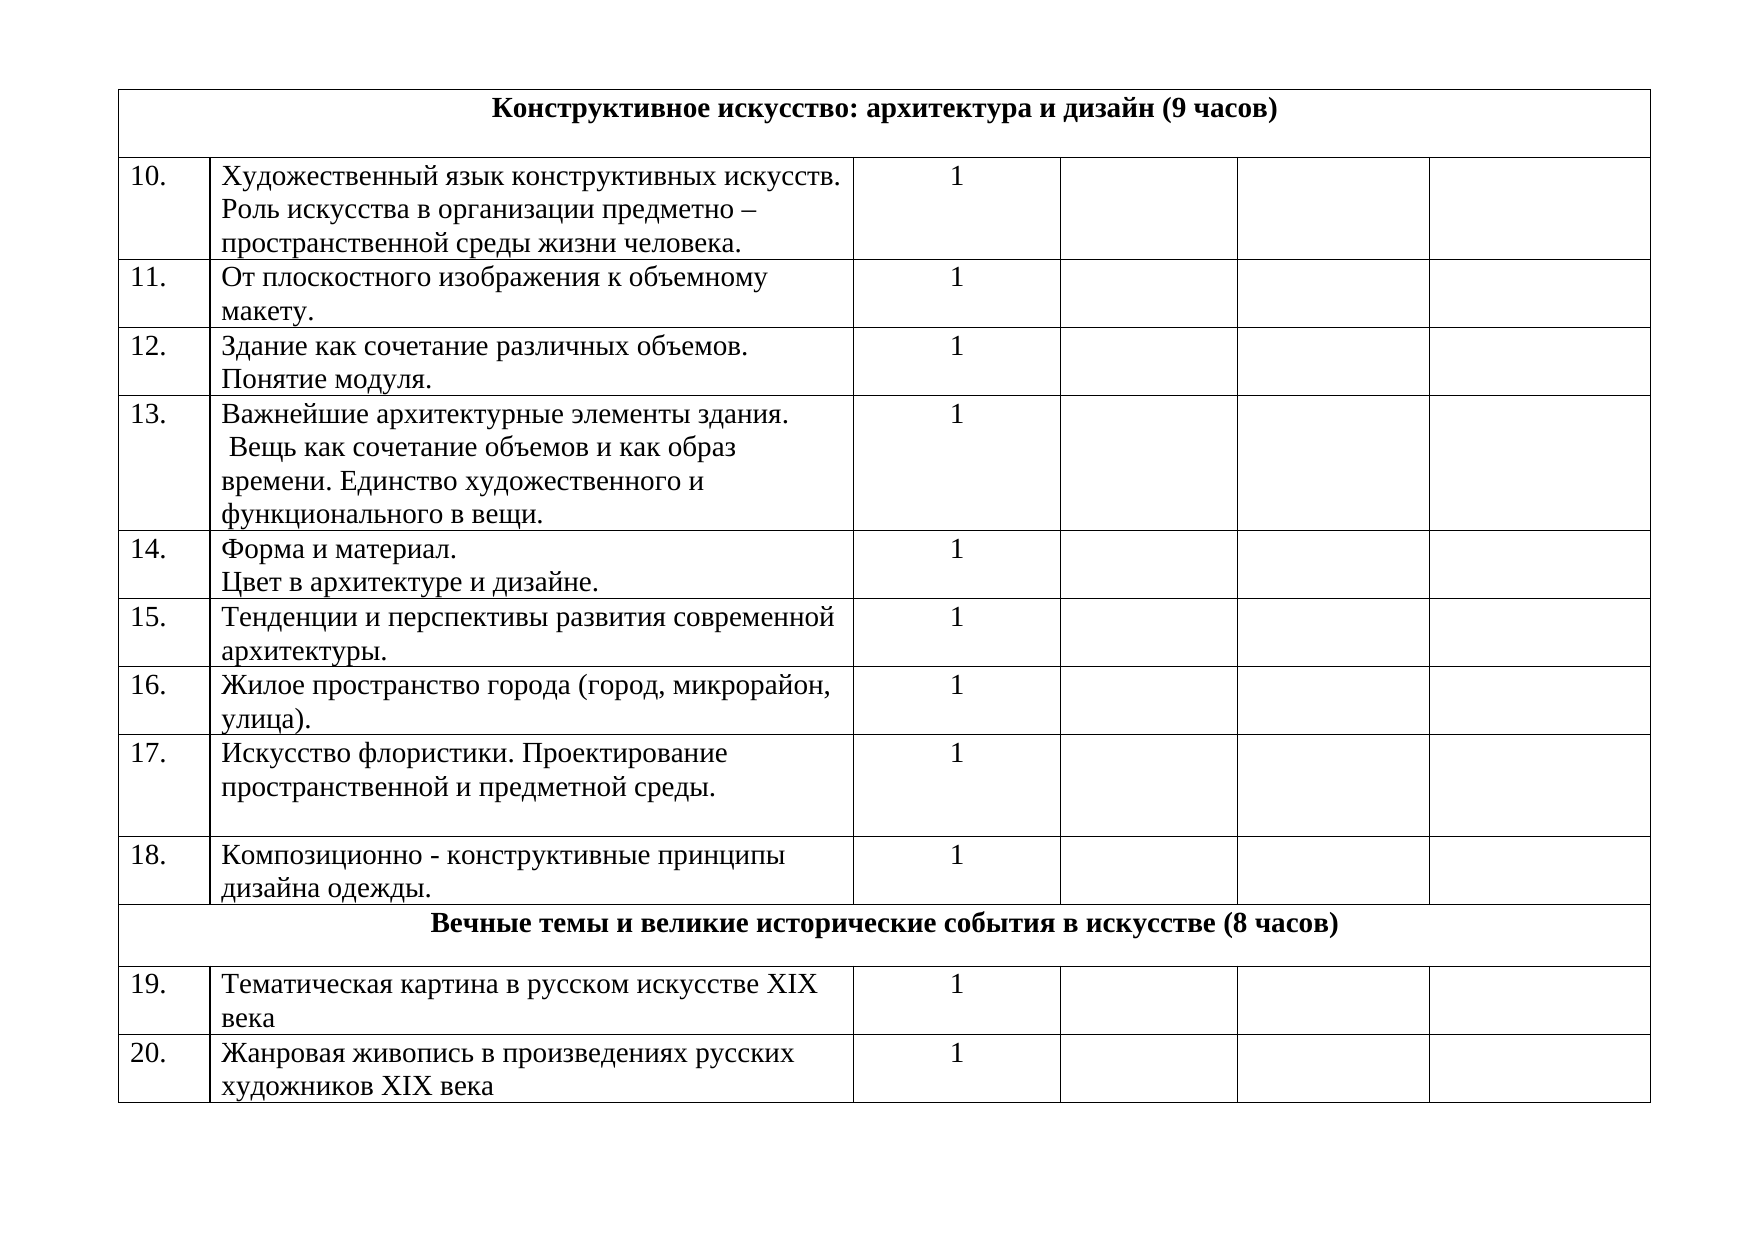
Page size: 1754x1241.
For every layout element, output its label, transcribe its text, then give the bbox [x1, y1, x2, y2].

table_cell 16. [119, 667, 209, 734]
table_cell [1430, 158, 1650, 258]
table_cell [1238, 599, 1429, 666]
table_cell [1430, 396, 1650, 530]
table_cell Жилое пространство города (город, микрорайон, улица). [211, 667, 853, 734]
table_cell 1 [854, 396, 1060, 530]
table_cell [1430, 837, 1650, 904]
table_cell [1061, 158, 1237, 258]
table_cell [1430, 599, 1650, 666]
table_cell 12. [119, 328, 209, 395]
table_cell 20. [119, 1035, 209, 1102]
table_cell [1238, 1035, 1429, 1102]
table_cell 17. [119, 735, 209, 836]
table_cell 10. [119, 158, 209, 258]
table_cell 1 [854, 667, 1060, 734]
table_cell 1 [854, 260, 1060, 327]
table_cell [1238, 158, 1429, 258]
table_cell [1061, 967, 1237, 1034]
table_cell 11. [119, 260, 209, 327]
table_cell 1 [854, 328, 1060, 395]
table_cell 1 [854, 599, 1060, 666]
table_cell [1061, 837, 1237, 904]
table_cell [1061, 396, 1237, 530]
table_cell [1061, 667, 1237, 734]
table_cell Жанровая живопись в произведениях русских художников XIX века [211, 1035, 853, 1102]
table_cell Художественный язык конструктивных искусств. Роль искусства в организации предметно – пространственной среды жизни человека. [211, 158, 853, 258]
table_cell [1238, 328, 1429, 395]
table_cell Форма и материал. Цвет в архитектуре и дизайне. [211, 531, 853, 598]
table_cell [1061, 328, 1237, 395]
table_cell 15. [119, 599, 209, 666]
table_cell 1 [854, 531, 1060, 598]
table_cell [1238, 396, 1429, 530]
table_cell [1430, 1035, 1650, 1102]
table_cell 1 [854, 1035, 1060, 1102]
table_cell [1430, 667, 1650, 734]
table_cell Тенденции и перспективы развития современной архитектуры. [211, 599, 853, 666]
table_cell Искусство флористики. Проектирование пространственной и предметной среды. [211, 735, 853, 836]
table_cell Композиционно - конструктивные принципы дизайна одежды. [211, 837, 853, 904]
table_cell [1430, 967, 1650, 1034]
table_cell [1061, 735, 1237, 836]
table_cell 1 [854, 158, 1060, 258]
table_cell Вечные темы и великие исторические события в искусстве (8 часов) [119, 905, 1650, 966]
table_cell [1061, 531, 1237, 598]
table_cell 19. [119, 967, 209, 1034]
table_cell [1061, 1035, 1237, 1102]
table_cell 1 [854, 735, 1060, 836]
table_cell [1061, 599, 1237, 666]
table_cell Тематическая картина в русском искусстве XIX века [211, 967, 853, 1034]
table_cell 14. [119, 531, 209, 598]
table_cell 13. [119, 396, 209, 530]
table_cell 1 [854, 837, 1060, 904]
table_cell Конструктивное искусство: архитектура и дизайн (9 часов) [119, 90, 1650, 157]
table_cell Важнейшие архитектурные элементы здания. Вещь как сочетание объемов и как образ времени. Единство художественного и функционального в вещи. [211, 396, 853, 530]
table_cell 18. [119, 837, 209, 904]
table_cell [1238, 837, 1429, 904]
table_cell [1238, 667, 1429, 734]
table_cell Здание как сочетание различных объемов. Понятие модуля. [211, 328, 853, 395]
table_cell [1430, 735, 1650, 836]
table_cell [1430, 531, 1650, 598]
table_cell От плоскостного изображения к объемному макету. [211, 260, 853, 327]
table_cell [1430, 328, 1650, 395]
table_cell [1238, 531, 1429, 598]
table_cell [1430, 260, 1650, 327]
table_cell [1238, 967, 1429, 1034]
table_cell [1061, 260, 1237, 327]
table_cell 1 [854, 967, 1060, 1034]
table_cell [1238, 735, 1429, 836]
table_cell [1238, 260, 1429, 327]
